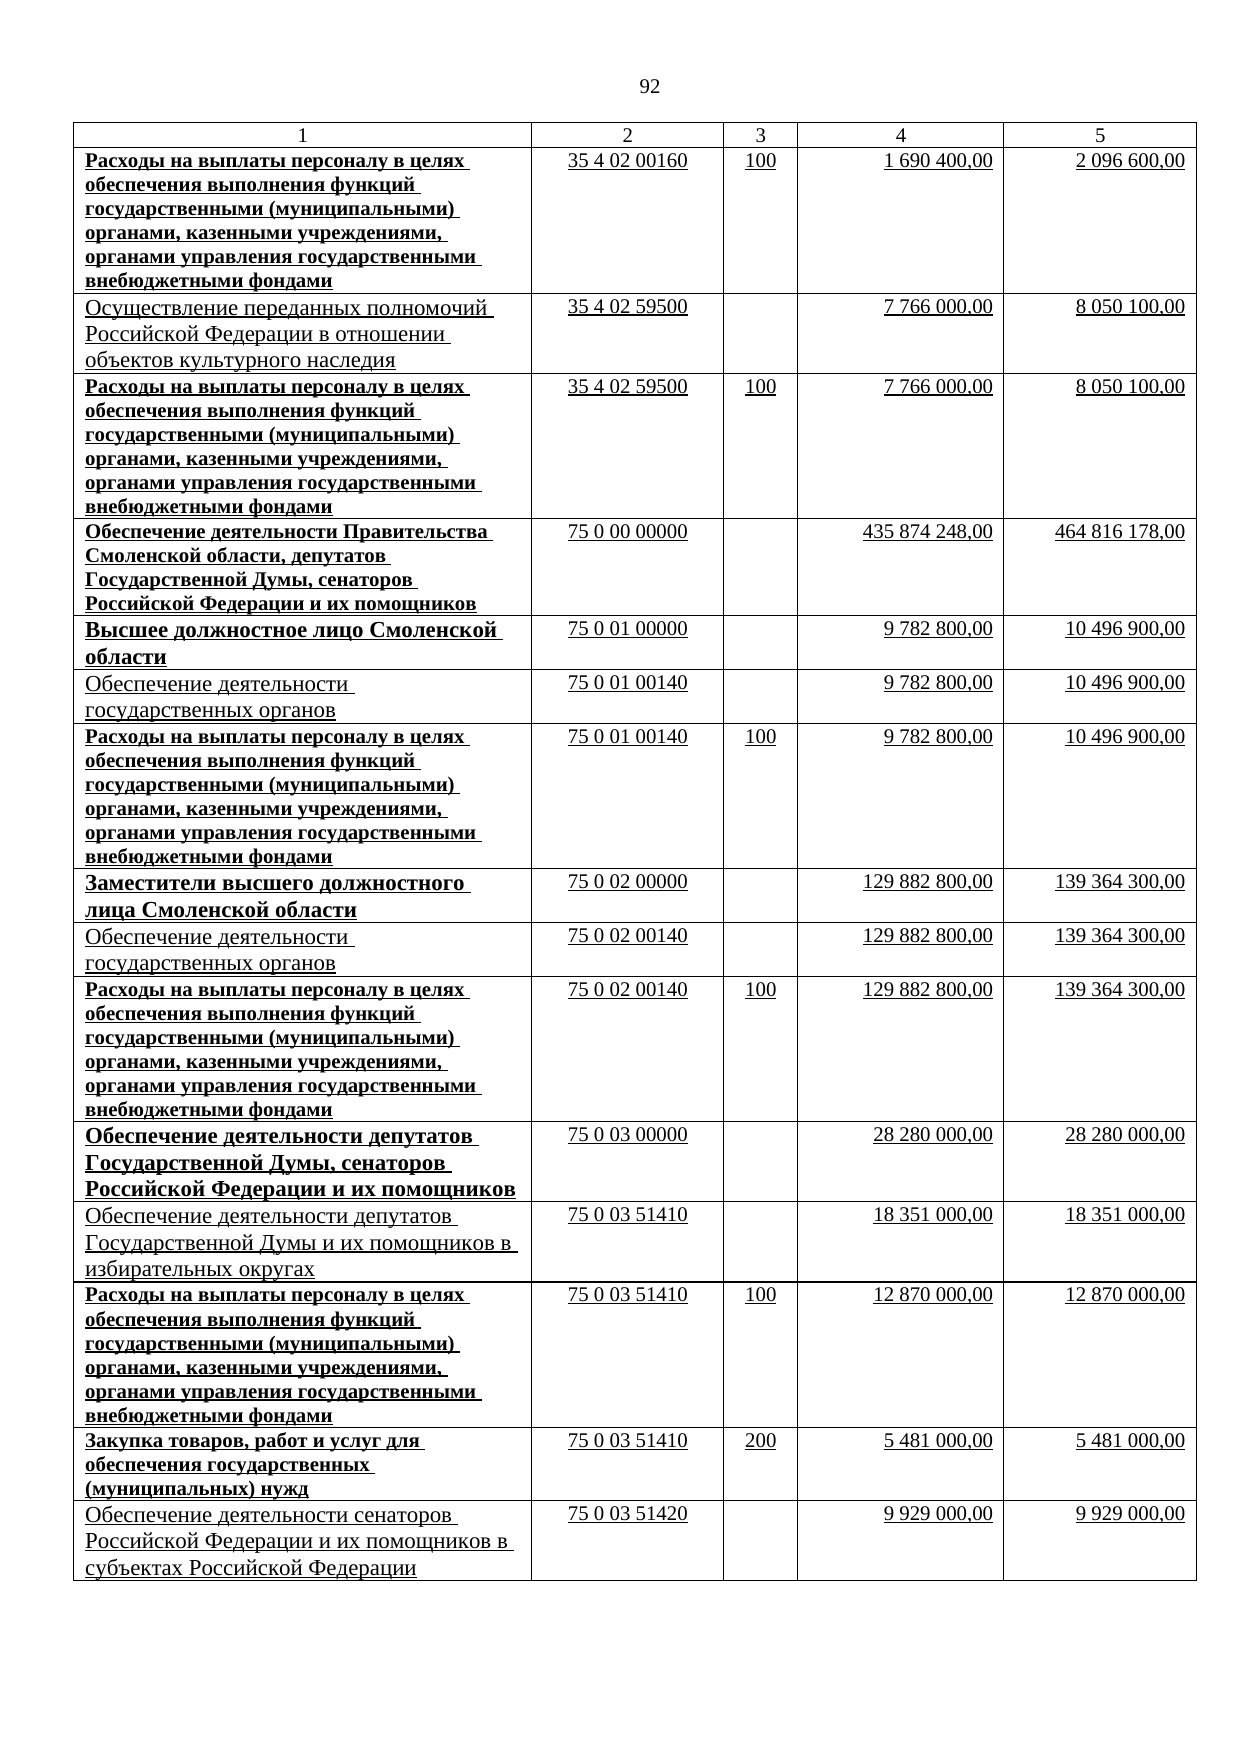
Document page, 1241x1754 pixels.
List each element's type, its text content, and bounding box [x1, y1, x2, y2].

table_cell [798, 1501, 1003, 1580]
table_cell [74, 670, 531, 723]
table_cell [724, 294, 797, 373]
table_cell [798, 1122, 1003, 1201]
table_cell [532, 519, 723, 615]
table_header 3 [724, 123, 797, 147]
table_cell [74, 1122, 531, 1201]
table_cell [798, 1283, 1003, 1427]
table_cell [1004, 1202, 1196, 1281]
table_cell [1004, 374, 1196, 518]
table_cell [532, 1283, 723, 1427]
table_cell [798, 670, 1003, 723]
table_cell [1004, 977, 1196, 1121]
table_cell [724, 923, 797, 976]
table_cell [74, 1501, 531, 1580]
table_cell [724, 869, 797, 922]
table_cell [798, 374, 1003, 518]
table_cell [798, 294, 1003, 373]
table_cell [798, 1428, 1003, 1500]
table_header 4 [798, 123, 1003, 147]
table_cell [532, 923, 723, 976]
table_header 1 [74, 123, 531, 147]
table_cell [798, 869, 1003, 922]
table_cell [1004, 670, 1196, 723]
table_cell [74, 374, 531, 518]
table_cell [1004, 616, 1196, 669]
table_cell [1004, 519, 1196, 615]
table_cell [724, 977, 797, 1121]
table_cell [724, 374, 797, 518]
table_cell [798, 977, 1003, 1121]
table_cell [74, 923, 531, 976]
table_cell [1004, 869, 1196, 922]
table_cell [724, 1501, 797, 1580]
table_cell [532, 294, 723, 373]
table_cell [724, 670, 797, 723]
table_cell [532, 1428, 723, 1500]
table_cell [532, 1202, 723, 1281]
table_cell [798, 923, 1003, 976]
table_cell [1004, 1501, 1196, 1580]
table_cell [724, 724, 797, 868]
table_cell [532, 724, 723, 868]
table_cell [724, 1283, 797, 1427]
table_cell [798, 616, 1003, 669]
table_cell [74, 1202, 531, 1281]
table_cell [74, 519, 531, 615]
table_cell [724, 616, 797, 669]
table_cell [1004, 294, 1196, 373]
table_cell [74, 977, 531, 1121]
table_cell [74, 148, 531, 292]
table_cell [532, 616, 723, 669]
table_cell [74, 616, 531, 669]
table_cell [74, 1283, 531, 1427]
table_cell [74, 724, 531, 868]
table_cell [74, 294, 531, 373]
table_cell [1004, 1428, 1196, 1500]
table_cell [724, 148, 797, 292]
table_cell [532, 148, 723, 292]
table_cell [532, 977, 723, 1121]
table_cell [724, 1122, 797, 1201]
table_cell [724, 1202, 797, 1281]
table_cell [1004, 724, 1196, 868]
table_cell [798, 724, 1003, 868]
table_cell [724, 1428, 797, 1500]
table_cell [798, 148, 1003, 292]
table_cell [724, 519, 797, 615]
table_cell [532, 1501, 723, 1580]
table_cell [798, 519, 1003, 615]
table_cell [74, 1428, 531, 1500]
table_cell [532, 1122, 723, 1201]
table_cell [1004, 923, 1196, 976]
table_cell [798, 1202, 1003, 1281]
table_header 2 [532, 123, 723, 147]
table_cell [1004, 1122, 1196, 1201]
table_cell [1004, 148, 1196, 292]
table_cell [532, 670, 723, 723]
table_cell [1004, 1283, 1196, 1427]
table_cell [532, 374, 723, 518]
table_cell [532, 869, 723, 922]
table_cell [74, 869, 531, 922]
table_header 5 [1004, 123, 1196, 147]
